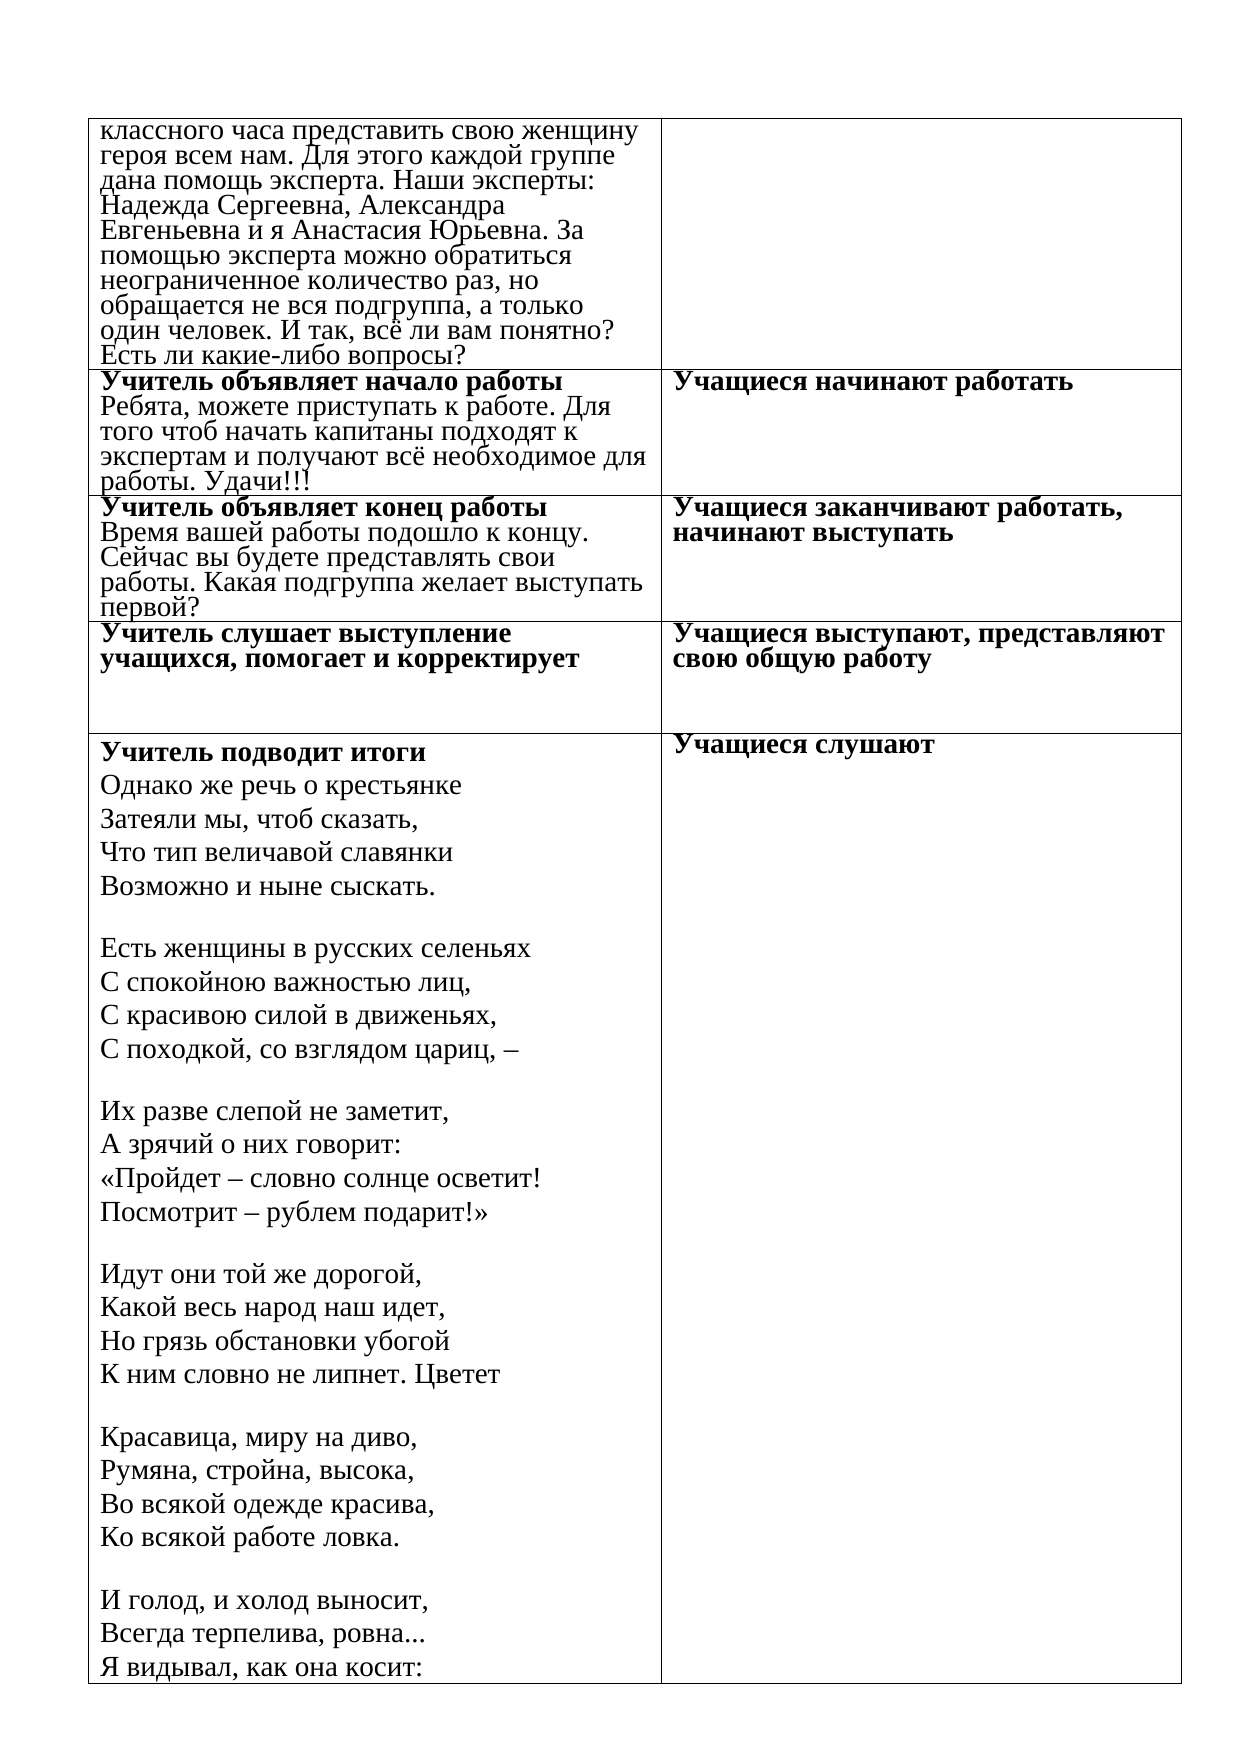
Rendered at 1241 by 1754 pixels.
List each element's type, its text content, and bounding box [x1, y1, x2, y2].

table_cell Учащиеся выступают, представляют свою общую работу [662, 622, 1181, 733]
table_cell Учащиеся заканчивают работать, начинают выступать [662, 496, 1181, 621]
table_cell Учащиеся начинают работать [662, 370, 1181, 495]
table_cell Учитель слушает выступление учащихся, помогает и корректирует [89, 622, 661, 733]
table_cell Учитель объявляет начало работы Ребята, можете приступать к работе. Для того чтоб начать капитаны подходят к экспертам и получают всё необходимое для работы. Удачи!!! [89, 370, 661, 495]
table_cell Учащиеся слушают [662, 734, 1181, 1682]
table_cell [89, 119, 661, 369]
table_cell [89, 734, 661, 1682]
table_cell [662, 119, 1181, 369]
table_cell Учитель объявляет конец работы Время вашей работы подошло к концу. Сейчас вы будете представлять свои работы. Какая подгруппа желает выступать первой? [89, 496, 661, 621]
